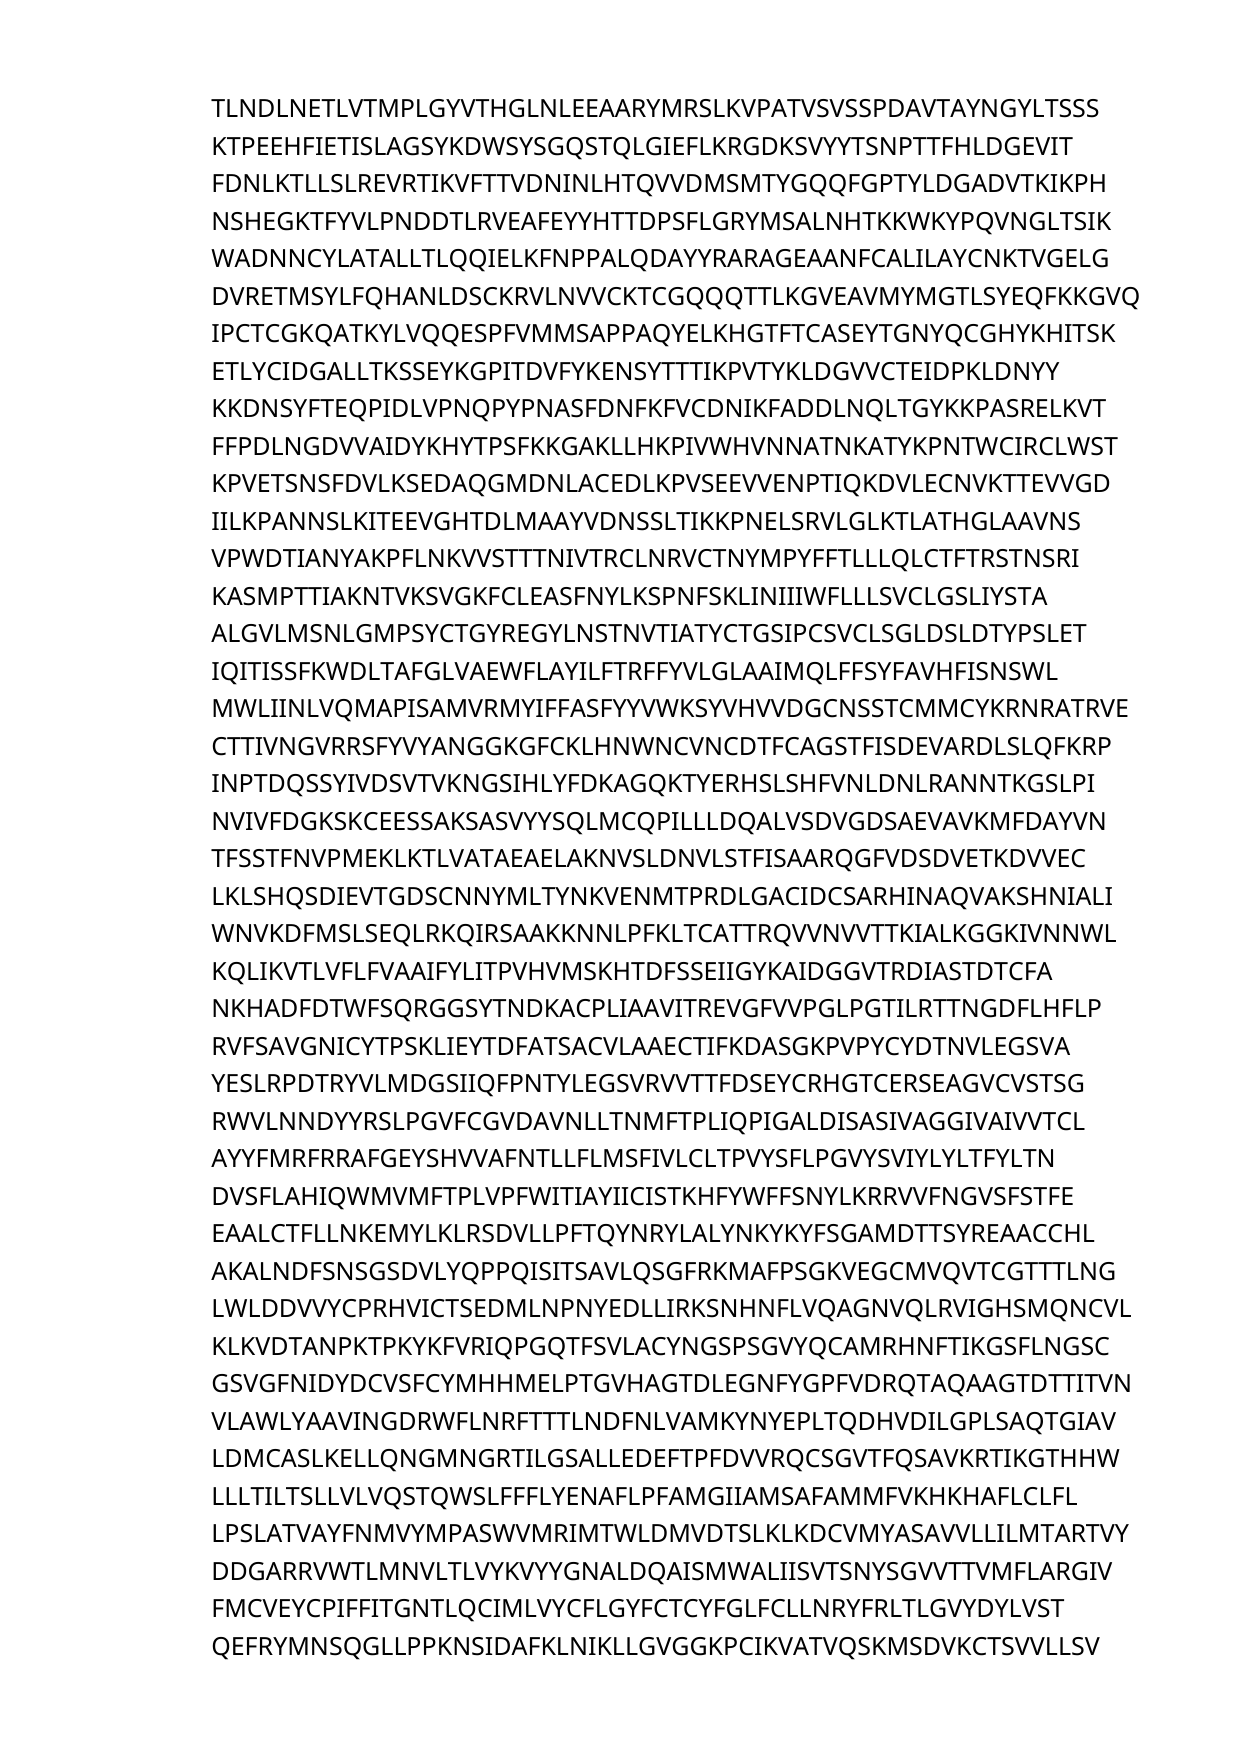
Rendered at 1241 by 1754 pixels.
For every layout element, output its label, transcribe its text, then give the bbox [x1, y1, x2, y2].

text WADNNCYLATALLTLQQIELKFNPPALQDAYYRARAGEAANFCALILAYCNKTVGELG [75, 239, 1165, 277]
text QEFRYMNSQGLLPPKNSIDAFKLNIKLLGVGGKPCIKVATVQSKMSDVKCTSVVLLSV [75, 1627, 1165, 1664]
text IILKPANNSLKITEEVGHTDLMAAYVDNSSLTIKKPNELSRVLGLKTLATHGLAAVNS [75, 502, 1165, 539]
text LDMCASLKELLQNGMNGRTILGSALLEDEFTPFDVVRQCSGVTFQSAVKRTIKGTHHW [75, 1439, 1165, 1477]
text IQITISSFKWDLTAFGLVAEWFLAYILFTRFFYVLGLAAIMQLFFSYFAVHFISNSWL [75, 652, 1165, 689]
text DVRETMSYLFQHANLDSCKRVLNVVCKTCGQQQTTLKGVEAVMYMGTLSYEQFKKGVQ [75, 277, 1165, 314]
text ALGVLMSNLGMPSYCTGYREGYLNSTNVTIATYCTGSIPCSVCLSGLDSLDTYPSLET [75, 614, 1165, 652]
text DVSFLAHIQWMVMFTPLVPFWITIAYIICISTKHFYWFFSNYLKRRVVFNGVSFSTFE [75, 1177, 1165, 1214]
text IPCTCGKQATKYLVQQESPFVMMSAPPAQYELKHGTFTCASEYTGNYQCGHYKHITSK [75, 314, 1165, 352]
text FFPDLNGDVVAIDYKHYTPSFKKGAKLLHKPIVWHVNNATNKATYKPNTWCIRCLWST [75, 427, 1165, 464]
text VLAWLYAAVINGDRWFLNRFTTTLNDFNLVAMKYNYEPLTQDHVDILGPLSAQTGIAV [75, 1402, 1165, 1439]
text KPVETSNSFDVLKSEDAQGMDNLACEDLKPVSEEVVENPTIQKDVLECNVKTTEVVGD [75, 464, 1165, 502]
text CTTIVNGVRRSFYVYANGGKGFCKLHNWNCVNCDTFCAGSTFISDEVARDLSLQFKRP [75, 727, 1165, 764]
text LKLSHQSDIEVTGDSCNNYMLTYNKVENMTPRDLGACIDCSARHINAQVAKSHNIALI [75, 877, 1165, 914]
text KLKVDTANPKTPKYKFVRIQPGQTFSVLACYNGSPSGVYQCAMRHNFTIKGSFLNGSC [75, 1327, 1165, 1364]
text RVFSAVGNICYTPSKLIEYTDFATSACVLAAECTIFKDASGKPVPYCYDTNVLEGSVA [75, 1027, 1165, 1064]
text TLNDLNETLVTMPLGYVTHGLNLEEAARYMRSLKVPATVSVSSPDAVTAYNGYLTSSS [75, 89, 1165, 127]
text INPTDQSSYIVDSVTVKNGSIHLYFDKAGQKTYERHSLSHFVNLDNLRANNTKGSLPI [75, 764, 1165, 802]
text AKALNDFSNSGSDVLYQPPQISITSAVLQSGFRKMAFPSGKVEGCMVQVTCGTTTLNG [75, 1252, 1165, 1289]
text KASMPTTIAKNTVKSVGKFCLEASFNYLKSPNFSKLINIIIWFLLLSVCLGSLIYSTA [75, 577, 1165, 614]
text ETLYCIDGALLTKSSEYKGPITDVFYKENSYTTTIKPVTYKLDGVVCTEIDPKLDNYY [75, 352, 1165, 389]
text FMCVEYCPIFFITGNTLQCIMLVYCFLGYFCTCYFGLFCLLNRYFRLTLGVYDYLVST [75, 1589, 1165, 1627]
text LWLDDVVYCPRHVICTSEDMLNPNYEDLLIRKSNHNFLVQAGNVQLRVIGHSMQNCVL [75, 1289, 1165, 1327]
text AYYFMRFRRAFGEYSHVVAFNTLLFLMSFIVLCLTPVYSFLPGVYSVIYLYLTFYLTN [75, 1139, 1165, 1177]
text DDGARRVWTLMNVLTLVYKVYYGNALDQAISMWALIISVTSNYSGVVTTVMFLARGIV [75, 1552, 1165, 1589]
text LPSLATVAYFNMVYMPASWVMRIMTWLDMVDTSLKLKDCVMYASAVVLLILMTARTVY [75, 1514, 1165, 1552]
text NVIVFDGKSKCEESSAKSASVYYSQLMCQPILLLDQALVSDVGDSAEVAVKMFDAYVN [75, 802, 1165, 839]
text RWVLNNDYYRSLPGVFCGVDAVNLLTNMFTPLIQPIGALDISASIVAGGIVAIVVTCL [75, 1102, 1165, 1139]
text GSVGFNIDYDCVSFCYMHHMELPTGVHAGTDLEGNFYGPFVDRQTAQAAGTDTTITVN [75, 1364, 1165, 1402]
text MWLIINLVQMAPISAMVRMYIFFASFYYVWKSYVHVVDGCNSSTCMMCYKRNRATRVE [75, 689, 1165, 727]
text YESLRPDTRYVLMDGSIIQFPNTYLEGSVRVVTTFDSEYCRHGTCERSEAGVCVSTSG [75, 1064, 1165, 1102]
text KTPEEHFIETISLAGSYKDWSYSGQSTQLGIEFLKRGDKSVYYTSNPTTFHLDGEVIT [75, 127, 1165, 164]
text KQLIKVTLVFLFVAAIFYLITPVHVMSKHTDFSSEIIGYKAIDGGVTRDIASTDTCFA [75, 952, 1165, 989]
text LLLTILTSLLVLVQSTQWSLFFFLYENAFLPFAMGIIAMSAFAMMFVKHKHAFLCLFL [75, 1477, 1165, 1514]
text NKHADFDTWFSQRGGSYTNDKACPLIAAVITREVGFVVPGLPGTILRTTNGDFLHFLP [75, 989, 1165, 1027]
text VPWDTIANYAKPFLNKVVSTTTNIVTRCLNRVCTNYMPYFFTLLLQLCTFTRSTNSRI [75, 539, 1165, 577]
text FDNLKTLLSLREVRTIKVFTTVDNINLHTQVVDMSMTYGQQFGPTYLDGADVTKIKPH [75, 164, 1165, 202]
text KKDNSYFTEQPIDLVPNQPYPNASFDNFKFVCDNIKFADDLNQLTGYKKPASRELKVT [75, 389, 1165, 427]
text TFSSTFNVPMEKLKTLVATAEAELAKNVSLDNVLSTFISAARQGFVDSDVETKDVVEC [75, 839, 1165, 877]
text WNVKDFMSLSEQLRKQIRSAAKKNNLPFKLTCATTRQVVNVVTTKIALKGGKIVNNWL [75, 914, 1165, 952]
text EAALCTFLLNKEMYLKLRSDVLLPFTQYNRYLALYNKYKYFSGAMDTTSYREAACCHL [75, 1214, 1165, 1252]
text NSHEGKTFYVLPNDDTLRVEAFEYYHTTDPSFLGRYMSALNHTKKWKYPQVNGLTSIK [75, 202, 1165, 239]
